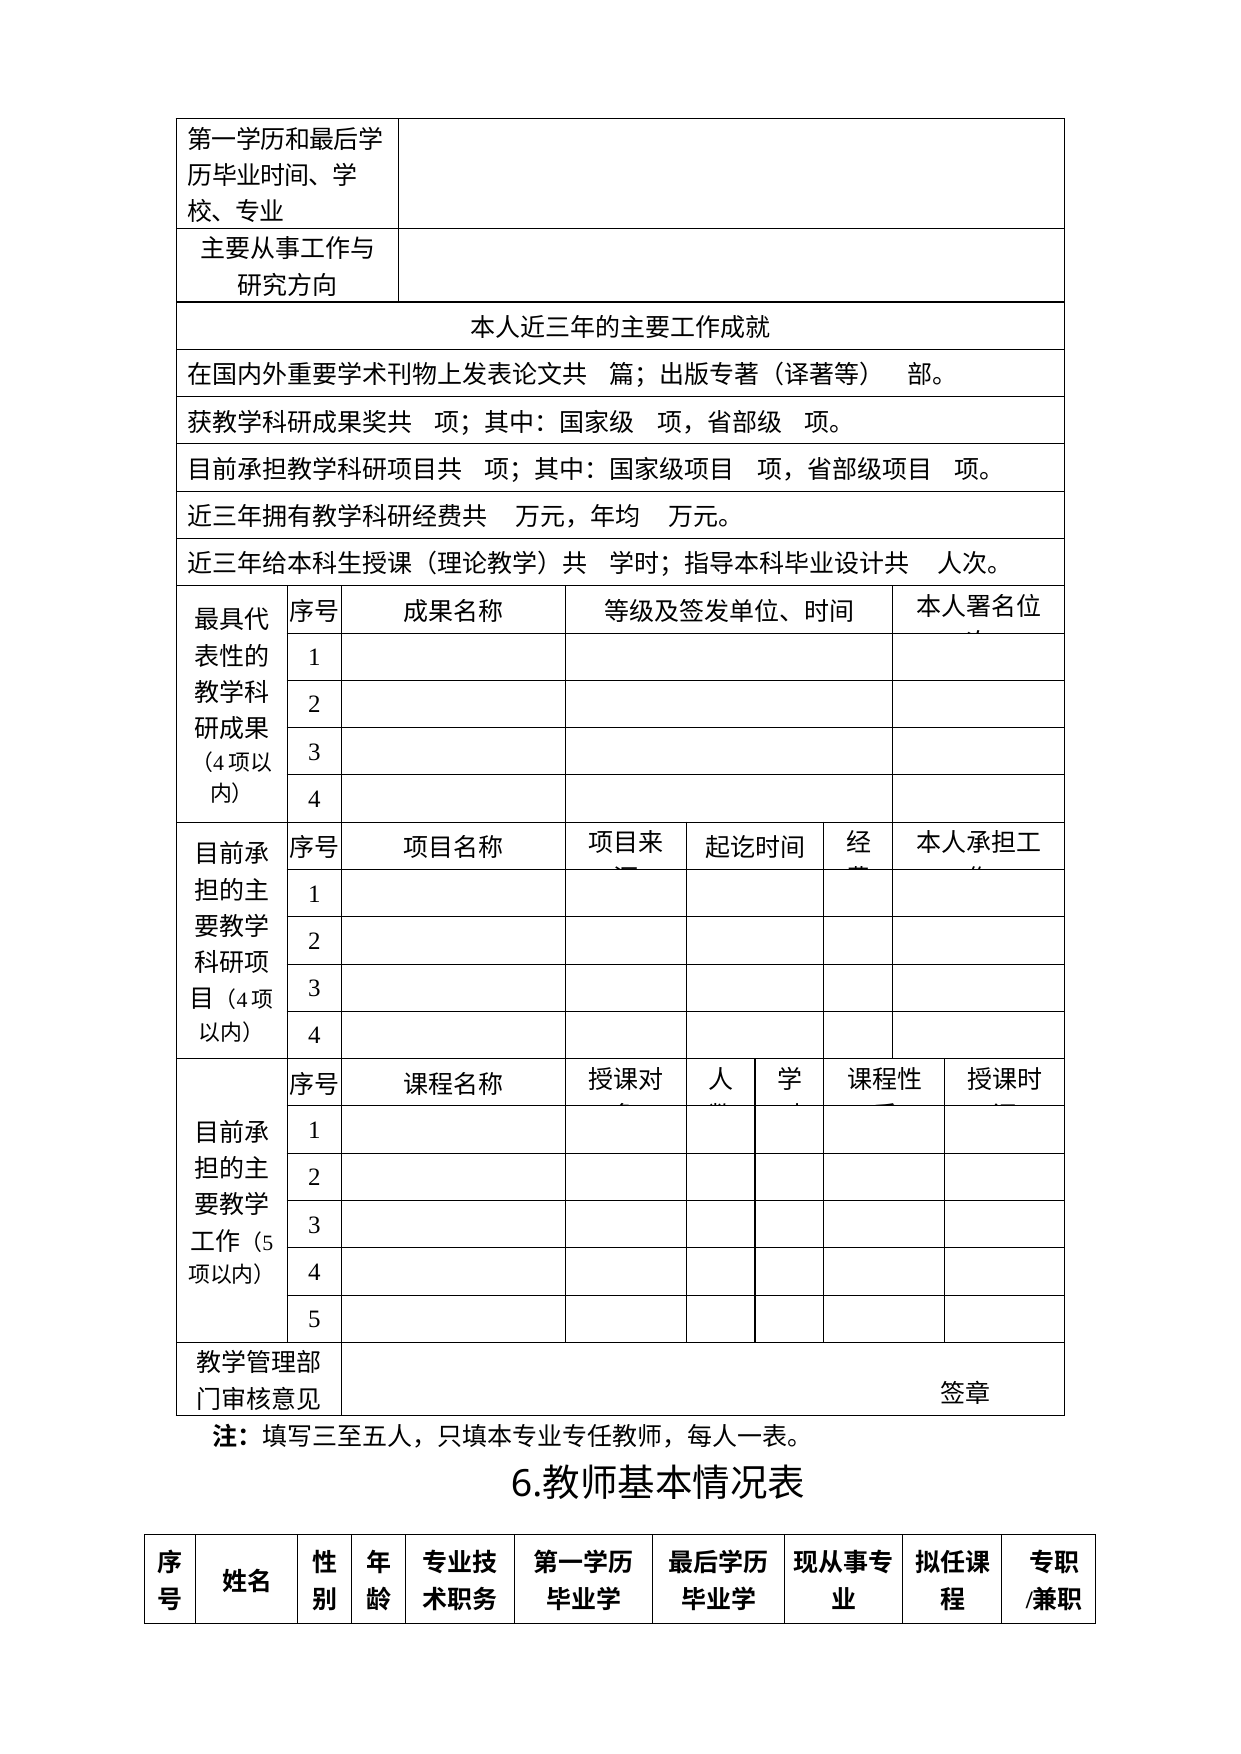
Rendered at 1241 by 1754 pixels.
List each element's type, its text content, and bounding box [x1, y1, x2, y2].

table_cell [893, 681, 1064, 727]
table_cell [566, 870, 686, 916]
table_cell 项目名称 [342, 823, 565, 869]
table_cell [566, 1296, 686, 1342]
table_cell 4 [288, 775, 341, 822]
table_cell [756, 1106, 823, 1153]
table_cell [399, 229, 1064, 301]
table_cell [893, 870, 1064, 916]
table_cell [687, 1201, 754, 1247]
table_cell 授课对象 [566, 1059, 686, 1105]
table_cell [893, 965, 1064, 1011]
table_cell [342, 965, 565, 1011]
table_cell 近三年拥有教学科研经费共 万元，年均 万元。 [177, 492, 1064, 538]
table_cell [893, 728, 1064, 774]
table_cell 最具代表性的教学科研成果（4项以内） [177, 586, 287, 822]
table_cell [566, 1012, 686, 1058]
text 注：填写三至五人，只填本专业专任教师，每人一表。 [187, 1416, 1053, 1453]
table_cell [342, 917, 565, 963]
table_cell [893, 1012, 1064, 1058]
table_cell 起讫时间 [687, 823, 823, 869]
table_cell 序号 [288, 1059, 341, 1105]
table_cell [945, 1201, 1064, 1247]
table_cell [824, 917, 892, 963]
table_cell 项目来源 [566, 823, 686, 869]
table_cell [566, 681, 892, 727]
table_cell [342, 870, 565, 916]
table_cell [756, 1296, 823, 1342]
table_cell 本人近三年的主要工作成就 [177, 303, 1064, 349]
table_cell [342, 1154, 565, 1200]
table_cell [342, 728, 565, 774]
table_cell 3 [288, 728, 341, 774]
table_cell [687, 1154, 754, 1200]
table_cell [566, 728, 892, 774]
table_cell [566, 1154, 686, 1200]
table_cell [824, 1201, 944, 1247]
table_cell [399, 119, 1064, 228]
table_cell 1 [288, 870, 341, 916]
table_cell 4 [288, 1248, 341, 1294]
table_cell [566, 917, 686, 963]
table_cell [566, 1201, 686, 1247]
table_cell [566, 1106, 686, 1153]
table_cell 主要从事工作与 研究方向 [177, 229, 398, 301]
table_cell [342, 1012, 565, 1058]
table_cell [824, 1106, 944, 1153]
table_header 专职 /兼职 [1002, 1535, 1095, 1623]
table_cell [824, 1296, 944, 1342]
table_cell [824, 1248, 944, 1294]
table_cell [342, 775, 565, 822]
table_cell [945, 1248, 1064, 1294]
table_header 年龄 [352, 1535, 405, 1623]
table_cell 课程名称 [342, 1059, 565, 1105]
table_cell [893, 917, 1064, 963]
table_cell [824, 870, 892, 916]
table_cell 经费 [824, 823, 892, 869]
table_cell [687, 1296, 754, 1342]
table_header 现从事专业 [785, 1535, 902, 1623]
table_cell 2 [288, 917, 341, 963]
table_cell [566, 775, 892, 822]
table_cell [824, 1154, 944, 1200]
table_cell [342, 1296, 565, 1342]
table_cell [687, 965, 823, 1011]
table_cell 序号 [288, 586, 341, 632]
table_cell [945, 1106, 1064, 1153]
table_header 序号 [145, 1535, 195, 1623]
table_cell 本人署名位次 [893, 586, 1064, 632]
table_cell [566, 1248, 686, 1294]
table_cell 1 [288, 634, 341, 680]
text 6.教师基本情况表 [187, 1453, 1053, 1507]
table_cell 1 [288, 1106, 341, 1153]
table_cell 人数 [687, 1059, 754, 1105]
table_cell [893, 775, 1064, 822]
table_cell [756, 1201, 823, 1247]
table_header 专业技术职务 [406, 1535, 514, 1623]
table_cell 5 [288, 1296, 341, 1342]
table_cell 3 [288, 1201, 341, 1247]
table_cell [342, 1106, 565, 1153]
table_cell [756, 1154, 823, 1200]
table_cell 获教学科研成果奖共 项；其中：国家级 项，省部级 项。 [177, 397, 1064, 443]
table_cell [687, 1106, 754, 1153]
table_cell 本人承担工作 [893, 823, 1064, 869]
table_header 拟任课程 [903, 1535, 1001, 1623]
table_cell [945, 1296, 1064, 1342]
table_cell [566, 634, 892, 680]
table_cell 3 [288, 965, 341, 1011]
table_cell [342, 1201, 565, 1247]
table_header 姓名 [196, 1535, 297, 1623]
table_cell [945, 1154, 1064, 1200]
table_cell [342, 681, 565, 727]
table_cell [687, 870, 823, 916]
table_cell 授课时间 [945, 1059, 1064, 1105]
table_cell 目前承担的主要教学工作（5项以内） [177, 1059, 287, 1342]
table_cell 4 [288, 1012, 341, 1058]
table_header 性别 [298, 1535, 351, 1623]
table_cell 课程性质 [824, 1059, 944, 1105]
table_cell [342, 1248, 565, 1294]
table_cell 成果名称 [342, 586, 565, 632]
table_cell 序号 [288, 823, 341, 869]
table_cell [687, 1248, 754, 1294]
table_cell [566, 965, 686, 1011]
table_cell 目前承担的主要教学科研项目（4项以内） [177, 823, 287, 1058]
table_cell [824, 1012, 892, 1058]
table_cell 近三年给本科生授课（理论教学）共 学时；指导本科毕业设计共 人次。 [177, 539, 1064, 585]
table_cell [756, 1248, 823, 1294]
table_cell 2 [288, 681, 341, 727]
table_cell [342, 634, 565, 680]
table_cell 目前承担教学科研项目共 项；其中：国家级项目 项，省部级项目 项。 [177, 444, 1064, 491]
table_header 最后学历毕业学校、专业、学位 [653, 1535, 784, 1623]
table_cell 第一学历和最后学历毕业时间、学校、专业 [177, 119, 398, 228]
table_cell 等级及签发单位、时间 [566, 586, 892, 632]
table_cell 教学管理部门审核意见 [177, 1343, 341, 1415]
table_cell 签章 [342, 1343, 1064, 1415]
table_cell [893, 634, 1064, 680]
table_cell 学时 [756, 1059, 823, 1105]
table_cell [687, 917, 823, 963]
table_cell [824, 965, 892, 1011]
table_cell 2 [288, 1154, 341, 1200]
table_cell 在国内外重要学术刊物上发表论文共 篇；出版专著（译著等） 部。 [177, 350, 1064, 396]
table_cell [687, 1012, 823, 1058]
table_header 第一学历毕业学校、专业、学位 [515, 1535, 652, 1623]
